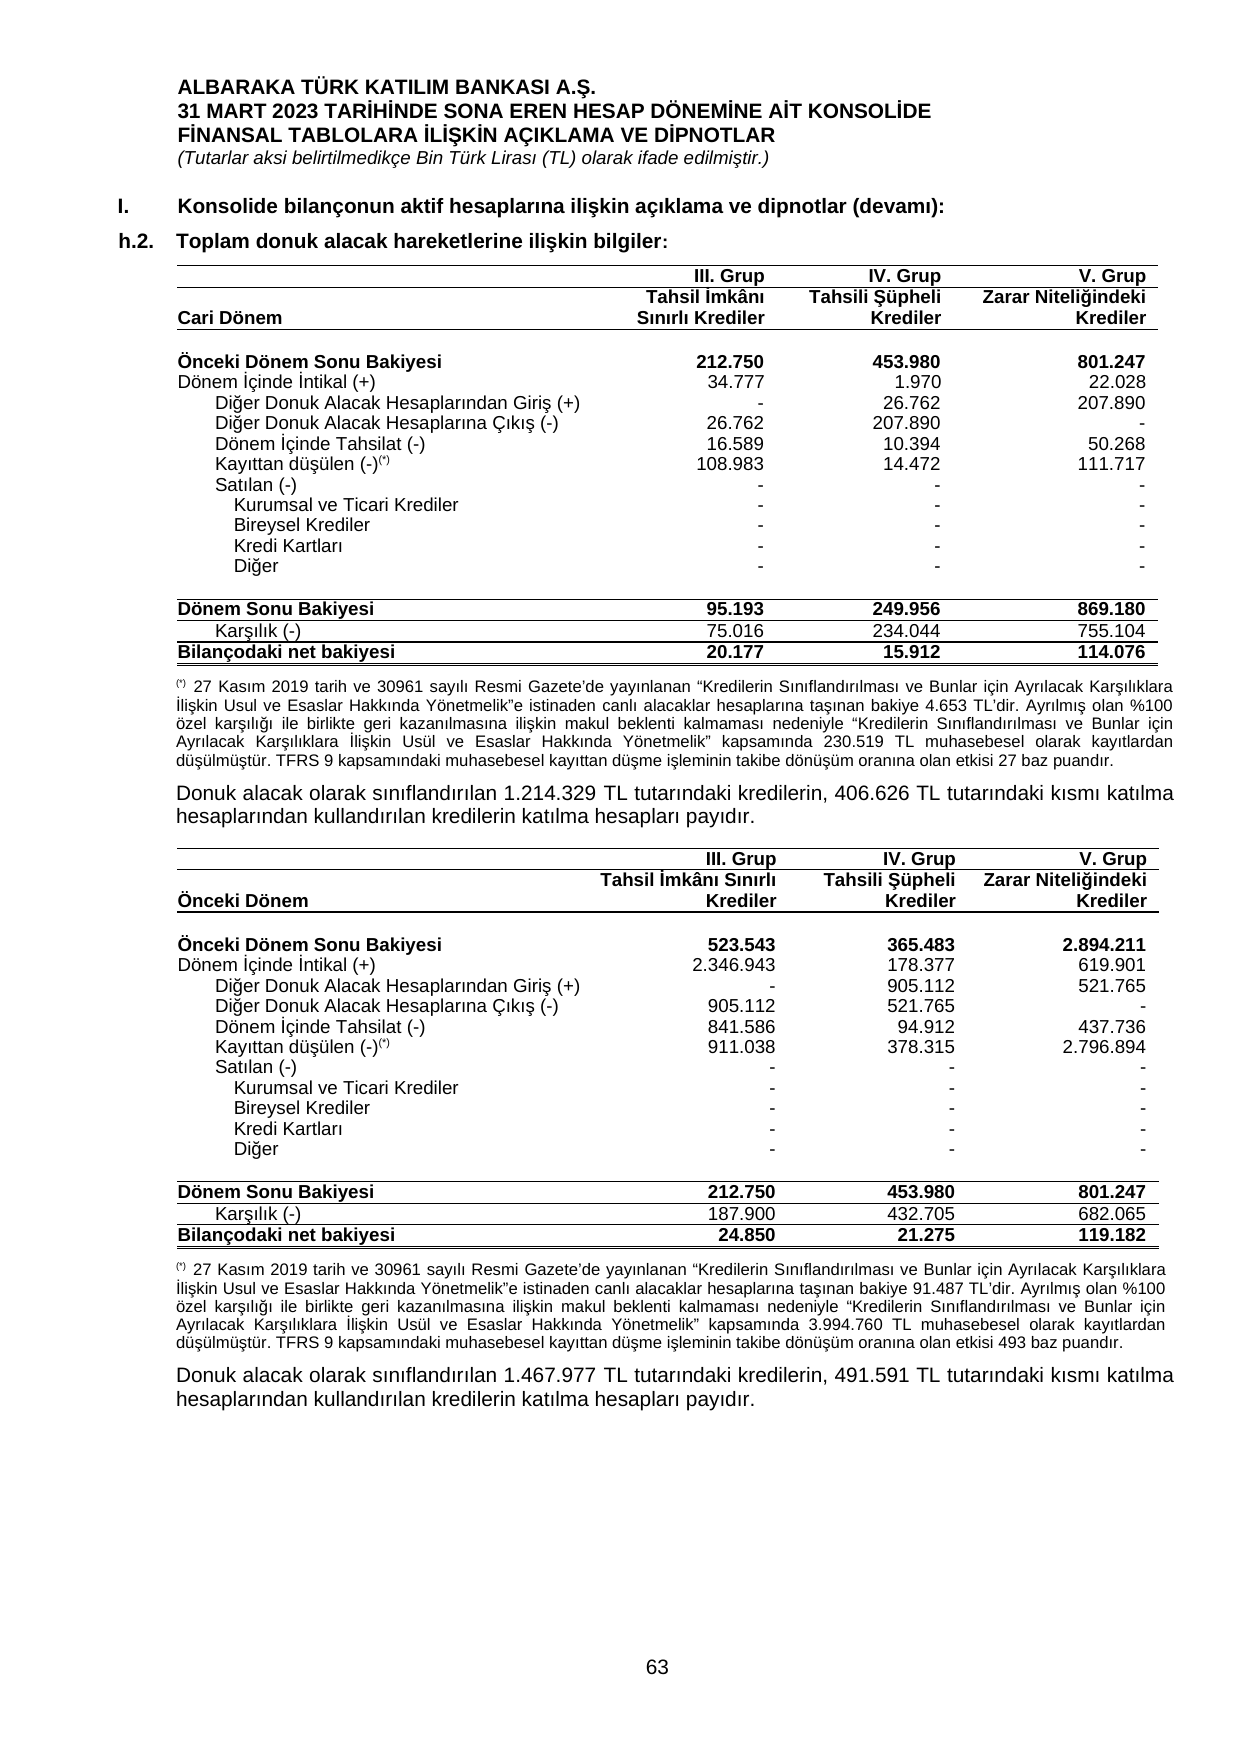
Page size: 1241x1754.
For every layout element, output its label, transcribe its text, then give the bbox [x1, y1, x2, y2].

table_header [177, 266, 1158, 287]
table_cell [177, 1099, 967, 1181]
text (*) 27 Kasım 2019 tarih ve 30961 sayılı Resmi Gazete’de yayınlanan “Kredilerin Sınıflandırılması ve Bunlar için Ayrılacak Karşılıklara İlişkin Usul ve Esaslar Hakkında Yönetmelik”e istinaden canlı alacaklar hesaplarına taşınan bakiye 91.487 TL’dir. Ayrılmış olan %100 özel karşılığı ile birlikte geri kazanılmasına ilişkin makul beklenti kalmaması nedeniyle “Kredilerin Sınıflandırılması ve Bunlar için Ayrılacak Karşılıklara İlişkin Usül ve Esaslar Hakkında Yönetmelik” kapsamında 3.994.760 TL muhasebesel olarak kayıtlardan düşülmüştür. TFRS 9 kapsamındaki muhasebesel kayıttan düşme işleminin takibe dönüşüm oranına olan etkisi 493 baz puandır. [176, 1261, 1166, 1352]
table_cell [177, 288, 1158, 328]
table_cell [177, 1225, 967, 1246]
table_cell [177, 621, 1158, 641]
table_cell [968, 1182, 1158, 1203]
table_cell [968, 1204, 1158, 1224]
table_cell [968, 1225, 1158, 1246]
text Donuk alacak olarak sınıflandırılan 1.214.329 TL tutarındaki kredilerin, 406.626 TL tutarındaki kısmı katılma hesaplarından kullandırılan kredilerin katılma hesapları payıdır. [176, 782, 1175, 827]
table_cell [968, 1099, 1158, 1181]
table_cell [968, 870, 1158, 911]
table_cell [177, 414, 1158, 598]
text h.2. Toplam donuk alacak hareketlerine ilişkin bilgiler: [118, 230, 1137, 253]
text I. Konsolide bilançonun aktif hesaplarına ilişkin açıklama ve dipnotlar (devamı): [117, 193, 1137, 217]
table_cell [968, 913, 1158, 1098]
text (*) 27 Kasım 2019 tarih ve 30961 sayılı Resmi Gazete’de yayınlanan “Kredilerin Sınıflandırılması ve Bunlar için Ayrılacak Karşılıklara İlişkin Usul ve Esaslar Hakkında Yönetmelik”e istinaden canlı alacaklar hesaplarına taşınan bakiye 4.653 TL’dir. Ayrılmış olan %100 özel karşılığı ile birlikte geri kazanılmasına ilişkin makul beklenti kalmaması nedeniyle “Kredilerin Sınıflandırılması ve Bunlar için Ayrılacak Karşılıklara İlişkin Usül ve Esaslar Hakkında Yönetmelik” kapsamında 230.519 TL muhasebesel olarak kayıtlardan düşülmüştür. TFRS 9 kapsamındaki muhasebesel kayıttan düşme işleminin takibe dönüşüm oranına olan etkisi 27 baz puandır. [176, 678, 1175, 769]
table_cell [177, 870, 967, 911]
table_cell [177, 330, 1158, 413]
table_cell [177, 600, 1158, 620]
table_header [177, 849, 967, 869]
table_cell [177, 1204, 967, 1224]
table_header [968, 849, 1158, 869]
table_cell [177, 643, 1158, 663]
text Donuk alacak olarak sınıflandırılan 1.467.977 TL tutarındaki kredilerin, 491.591 TL tutarındaki kısmı katılma hesaplarından kullandırılan kredilerin katılma hesapları payıdır. [176, 1365, 1175, 1410]
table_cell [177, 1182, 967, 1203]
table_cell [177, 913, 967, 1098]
